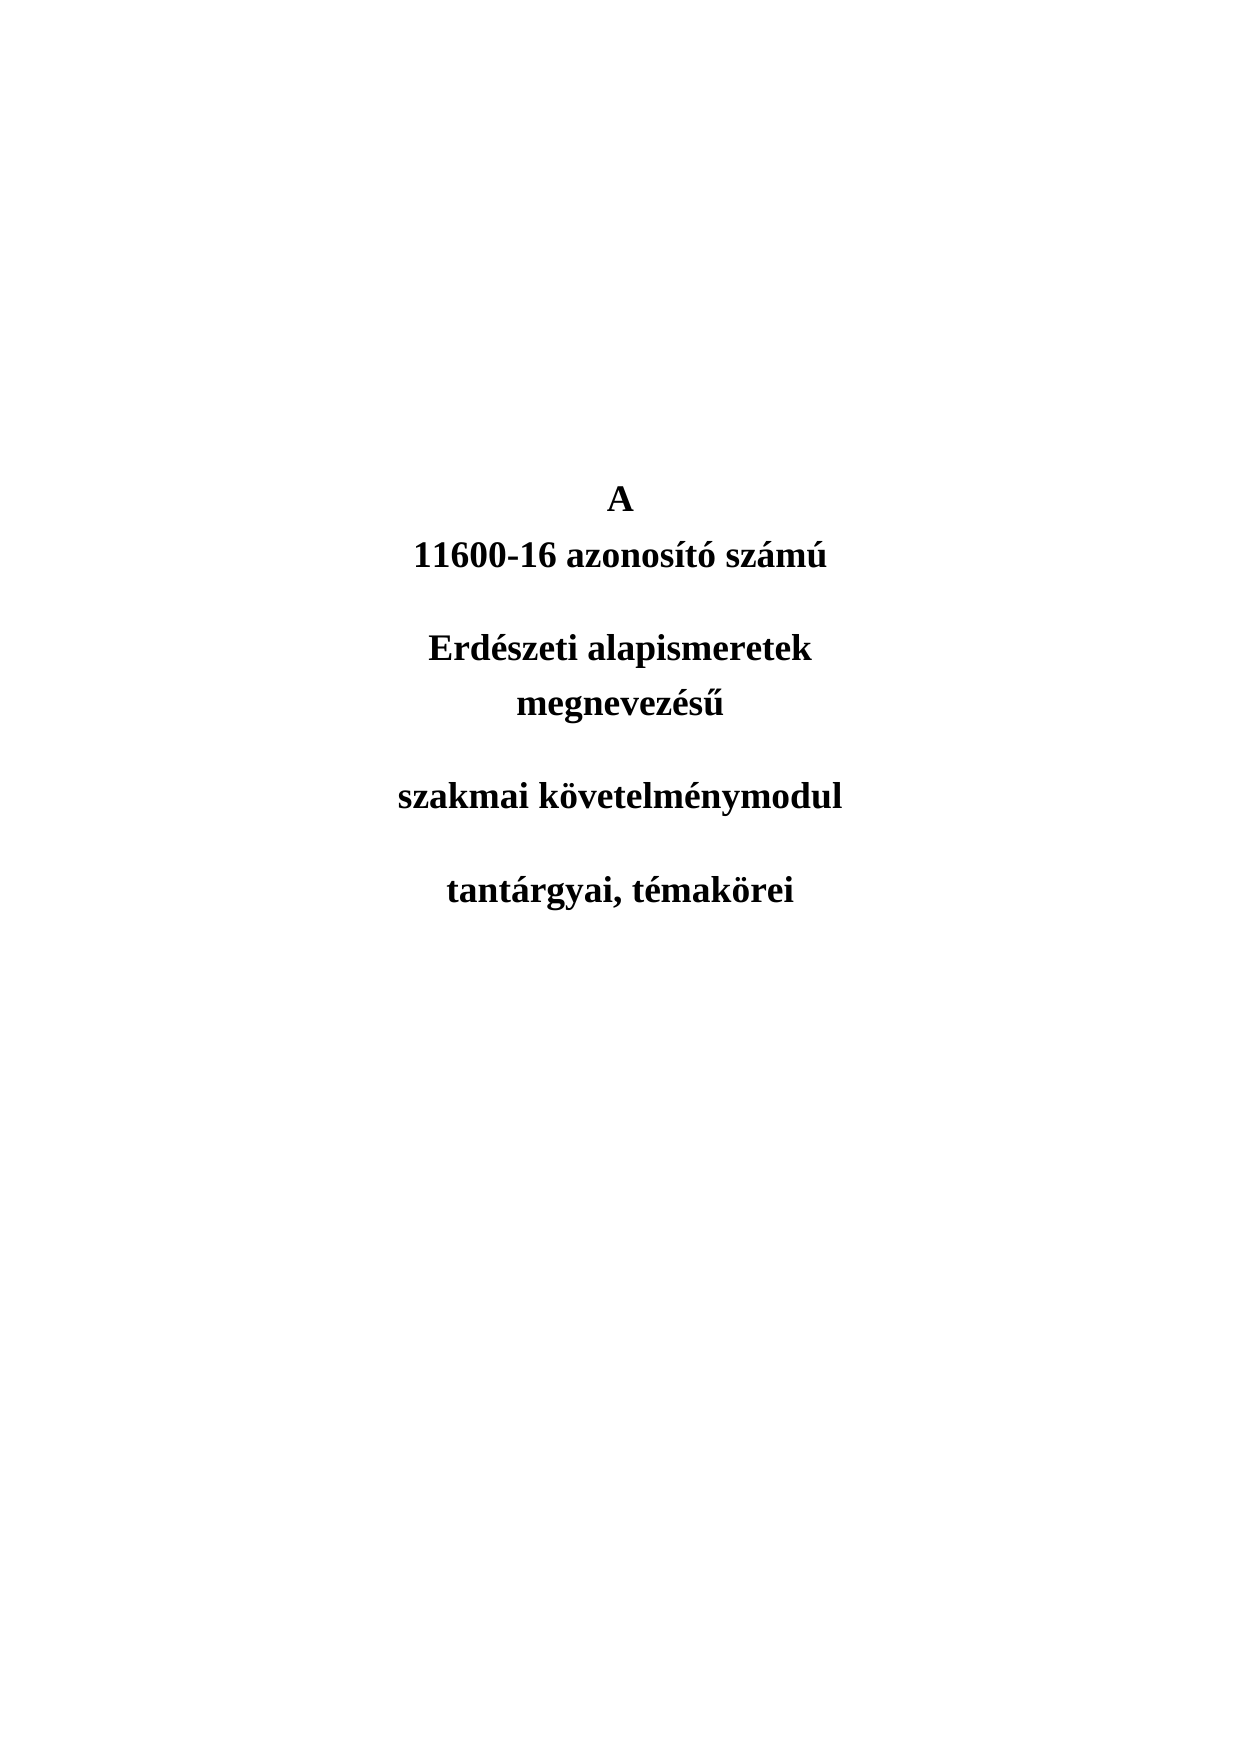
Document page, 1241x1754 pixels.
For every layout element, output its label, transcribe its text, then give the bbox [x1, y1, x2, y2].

text A [148, 476, 1093, 519]
text tantárgyai, témakörei [148, 867, 1093, 910]
text 11600-16 azonosító számú [148, 532, 1093, 575]
text szakmai követelménymodul [148, 774, 1093, 817]
text Erdészeti alapismeretek [148, 625, 1093, 668]
text megnevezésű [148, 681, 1093, 724]
